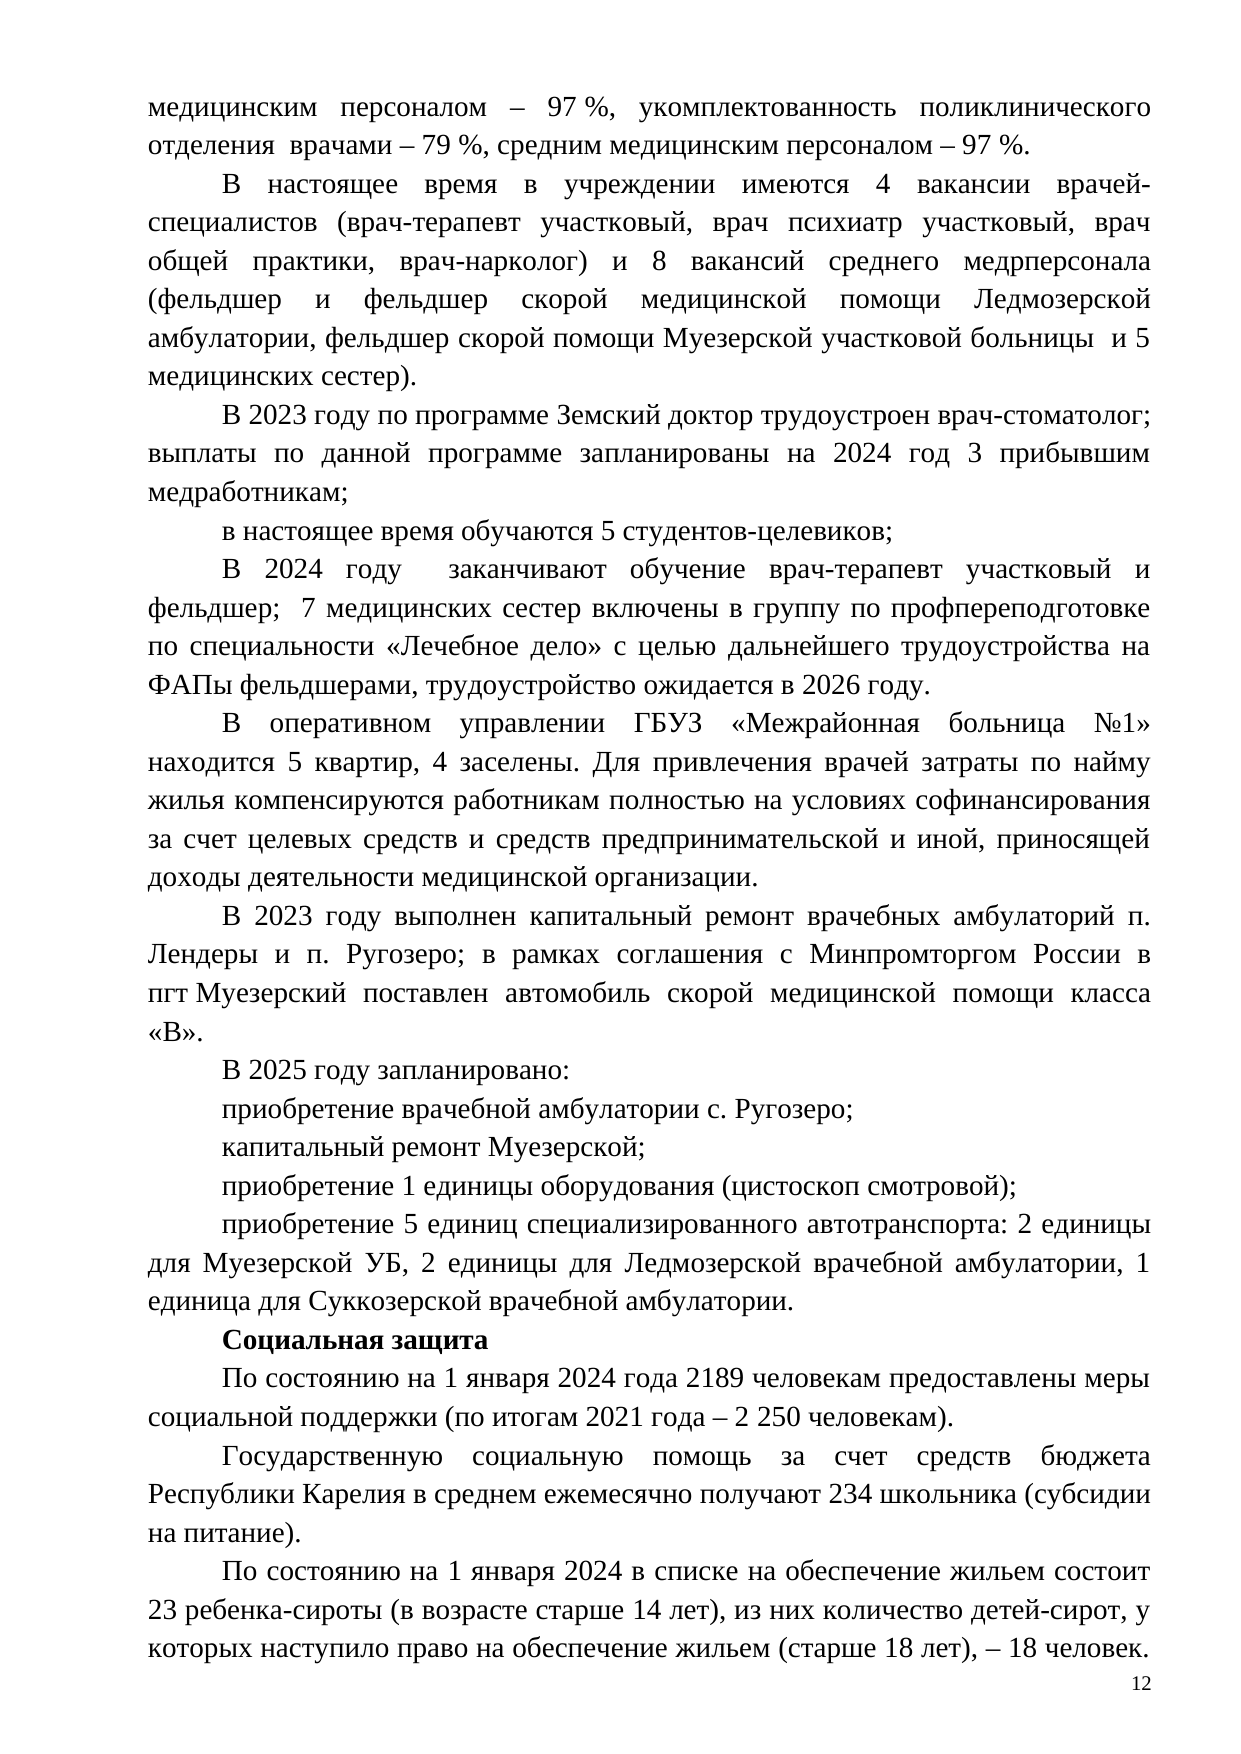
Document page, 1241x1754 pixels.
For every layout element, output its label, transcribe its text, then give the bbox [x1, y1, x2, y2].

text Государственную социальную помощь за счет средств бюджета Республики Карелия в среднем ежемесячно получают 234 школьника (субсидии на питание). [148, 1438, 1152, 1548]
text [148, 1553, 1152, 1664]
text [148, 89, 1152, 161]
text В 2023 году по программе Земский доктор трудоустроен врач-стоматолог; выплаты по данной программе запланированы на 2024 год 3 прибывшим медработникам; [148, 397, 1152, 508]
text В 2023 году выполнен капитальный ремонт врачебных амбулаторий п. Лендеры и п. Ругозеро; в рамках соглашения с Минпромторгом России в пгт Муезерский поставлен автомобиль скорой медицинской помощи класса «B». [148, 898, 1152, 1047]
text в настоящее время обучаются 5 студентов-целевиков; [148, 513, 1152, 546]
text В 2024 году заканчивают обучение врач-терапевт участковый и фельдшер; 7 медицинских сестер включены в группу по профпереподготовке по специальности «Лечебное дело» с целью дальнейшего трудоустройства на ФАПы фельдшерами, трудоустройство ожидается в 2026 году. [148, 551, 1152, 700]
text В настоящее время в учреждении имеются 4 вакансии врачей-специалистов (врач-терапевт участковый, врач психиатр участковый, врач общей практики, врач-нарколог) и 8 вакансий среднего медрперсонала (фельдшер и фельдшер скорой медицинской помощи Ледмозерской амбулатории, фельдшер скорой помощи Муезерской участковой больницы и 5 медицинских сестер). [148, 166, 1152, 392]
text приобретение 1 единицы оборудования (цистоскоп смотровой); [148, 1168, 1152, 1201]
text капитальный ремонт Муезерской; [148, 1129, 1152, 1163]
text приобретение врачебной амбулатории с. Ругозеро; [148, 1091, 1152, 1124]
text По состоянию на 1 января 2024 года 2189 человекам предоставлены меры социальной поддержки (по итогам 2021 года – 2 250 человекам). [148, 1361, 1152, 1433]
text В 2025 году запланировано: [148, 1052, 1152, 1086]
text Социальная защита [148, 1322, 1152, 1356]
text В оперативном управлении ГБУЗ «Межрайонная больница №1» находится 5 квартир, 4 заселены. Для привлечения врачей затраты по найму жилья компенсируются работникам полностью на условиях софинансирования за счет целевых средств и средств предпринимательской и иной, приносящей доходы деятельности медицинской организации. [148, 705, 1152, 893]
text приобретение 5 единиц специализированного автотранспорта: 2 единицы для Муезерской УБ, 2 единицы для Ледмозерской врачебной амбулатории, 1 единица для Суккозерской врачебной амбулатории. [148, 1206, 1152, 1317]
